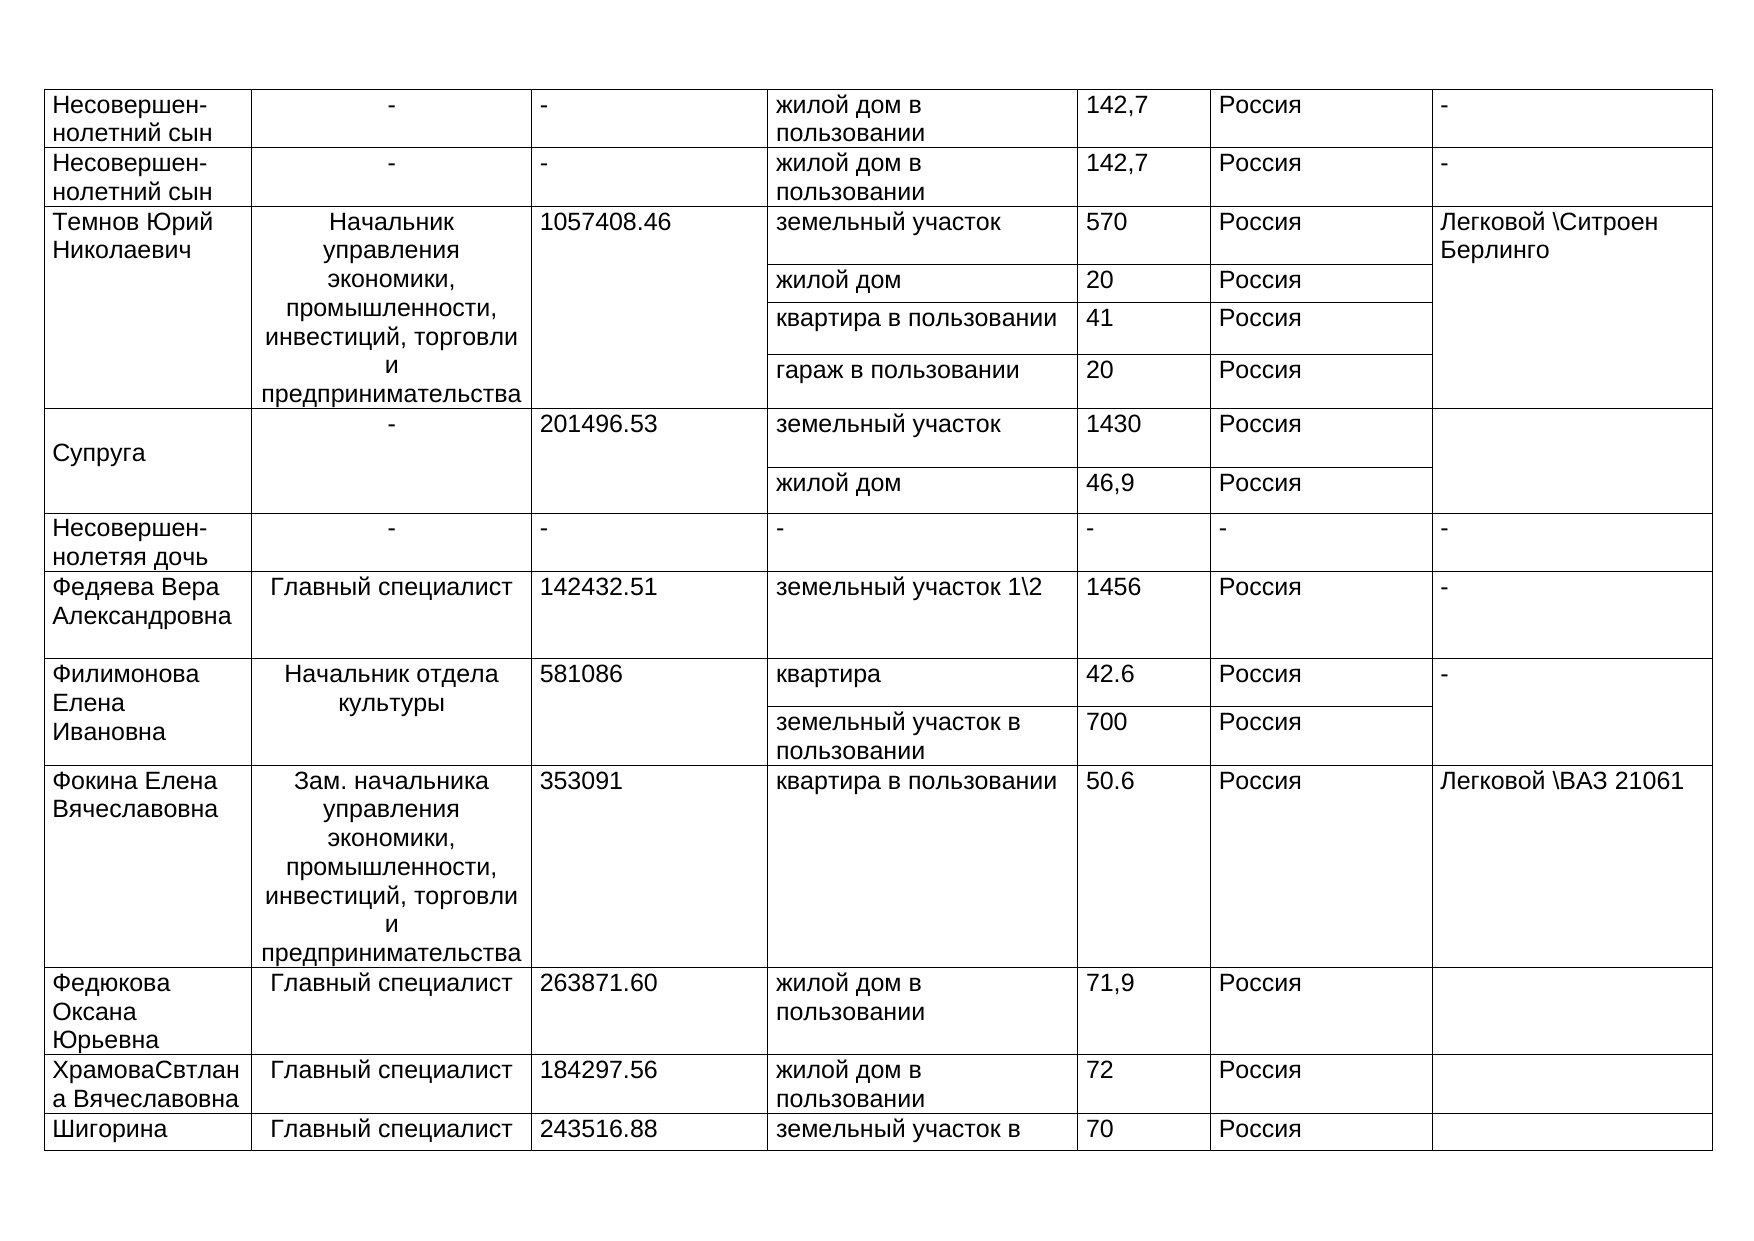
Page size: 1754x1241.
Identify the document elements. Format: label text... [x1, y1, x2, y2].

table_cell Главный специалист [252, 1055, 531, 1113]
table_cell Легковой \Ситроен Берлинго [1433, 207, 1712, 408]
table_cell Россия [1211, 766, 1432, 967]
table_cell ХрамоваСвтлана Вячеславовна [45, 1055, 251, 1113]
table_cell жилой дом в пользовании [768, 1055, 1077, 1113]
table_cell Несовершен-нолетяя дочь [45, 514, 251, 571]
table_cell квартира в пользовании [768, 766, 1077, 967]
table_cell Несовершен-нолетний сын [45, 90, 251, 147]
table_cell 1057408.46 [532, 207, 767, 408]
table_cell 263871.60 [532, 968, 767, 1054]
table_cell Россия [1211, 1055, 1432, 1113]
table_cell - [1433, 514, 1712, 571]
table_cell - [1433, 659, 1712, 765]
table_cell жилой дом в пользовании [768, 148, 1077, 206]
table_cell жилой дом в пользовании [768, 968, 1077, 1054]
table_cell Россия [1211, 207, 1432, 264]
table_cell Филимонова Елена Ивановна [45, 659, 251, 765]
table_cell Россия [1211, 707, 1432, 765]
table_cell - [252, 514, 531, 571]
table_cell Россия [1211, 659, 1432, 706]
table_cell - [252, 148, 531, 206]
table_cell 142432.51 [532, 572, 767, 658]
table_cell Несовершен-нолетний сын [45, 148, 251, 206]
table_cell 1430 [1078, 409, 1210, 467]
table_cell [1433, 409, 1712, 512]
table_cell жилой дом в пользовании [768, 90, 1077, 147]
table_cell земельный участок 1\2 [768, 572, 1077, 658]
table_cell 570 [1078, 207, 1210, 264]
table_cell земельный участок [768, 207, 1077, 264]
table_cell квартира [768, 659, 1077, 706]
table_cell гараж в пользовании [768, 355, 1077, 408]
table_cell жилой дом [768, 265, 1077, 302]
table_cell Россия [1211, 90, 1432, 147]
table_cell 50.6 [1078, 766, 1210, 967]
table_cell земельный участок в пользовании [768, 707, 1077, 765]
table_cell 41 [1078, 303, 1210, 354]
table_cell 700 [1078, 707, 1210, 765]
table_cell 46,9 [1078, 468, 1210, 512]
table_cell 71,9 [1078, 968, 1210, 1054]
table_cell Начальник отдела культуры [252, 659, 531, 765]
table_cell Россия [1211, 1114, 1432, 1150]
table_cell Главный специалист [252, 572, 531, 658]
table_cell Россия [1211, 148, 1432, 206]
table_cell Россия [1211, 303, 1432, 354]
table_cell Россия [1211, 355, 1432, 408]
table_cell Россия [1211, 968, 1432, 1054]
table_cell 353091 [532, 766, 767, 967]
table_cell Фокина Елена Вячеславовна [45, 766, 251, 967]
table_cell - [1433, 90, 1712, 147]
table_cell Начальник управления экономики, промышленности, инвестиций, торговли и предпринимательства [252, 207, 531, 408]
table_cell 20 [1078, 355, 1210, 408]
table_cell 42.6 [1078, 659, 1210, 706]
table_cell 70 [1078, 1114, 1210, 1150]
table_cell 581086 [532, 659, 767, 765]
table_cell квартира в пользовании [768, 303, 1077, 354]
table_cell - [1078, 514, 1210, 571]
table_cell Россия [1211, 265, 1432, 302]
table_cell Супруга [45, 409, 251, 512]
table_cell Главный специалист [252, 968, 531, 1054]
table_cell Россия [1211, 468, 1432, 512]
table_cell Федяева Вера Александровна [45, 572, 251, 658]
table_cell 142,7 [1078, 148, 1210, 206]
table_cell Зам. начальника управления экономики, промышленности, инвестиций, торговли и предпринимательства [252, 766, 531, 967]
table_cell - [532, 148, 767, 206]
table_cell - [1433, 572, 1712, 658]
table_cell - [532, 514, 767, 571]
table_cell 72 [1078, 1055, 1210, 1113]
table_cell [1433, 1114, 1712, 1150]
table_cell - [252, 90, 531, 147]
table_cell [45, 1114, 251, 1150]
table_cell - [1211, 514, 1432, 571]
table_cell 142,7 [1078, 90, 1210, 147]
table_cell 243516.88 [532, 1114, 767, 1150]
table_cell жилой дом [768, 468, 1077, 512]
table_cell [768, 1114, 1077, 1150]
table_cell земельный участок [768, 409, 1077, 467]
table_cell [1433, 1055, 1712, 1113]
table_cell 184297.56 [532, 1055, 767, 1113]
table_cell [1433, 968, 1712, 1054]
table_cell Федюкова Оксана Юрьевна [45, 968, 251, 1054]
table_cell - [532, 90, 767, 147]
table_cell - [252, 409, 531, 512]
table_cell Легковой \ВАЗ 21061 [1433, 766, 1712, 967]
table_cell Россия [1211, 409, 1432, 467]
table_cell - [768, 514, 1077, 571]
table_cell Главный специалист [252, 1114, 531, 1150]
table_cell - [1433, 148, 1712, 206]
table_cell 201496.53 [532, 409, 767, 512]
table_cell Темнов Юрий Николаевич [45, 207, 251, 408]
table_cell Россия [1211, 572, 1432, 658]
table_cell 1456 [1078, 572, 1210, 658]
table_cell 20 [1078, 265, 1210, 302]
